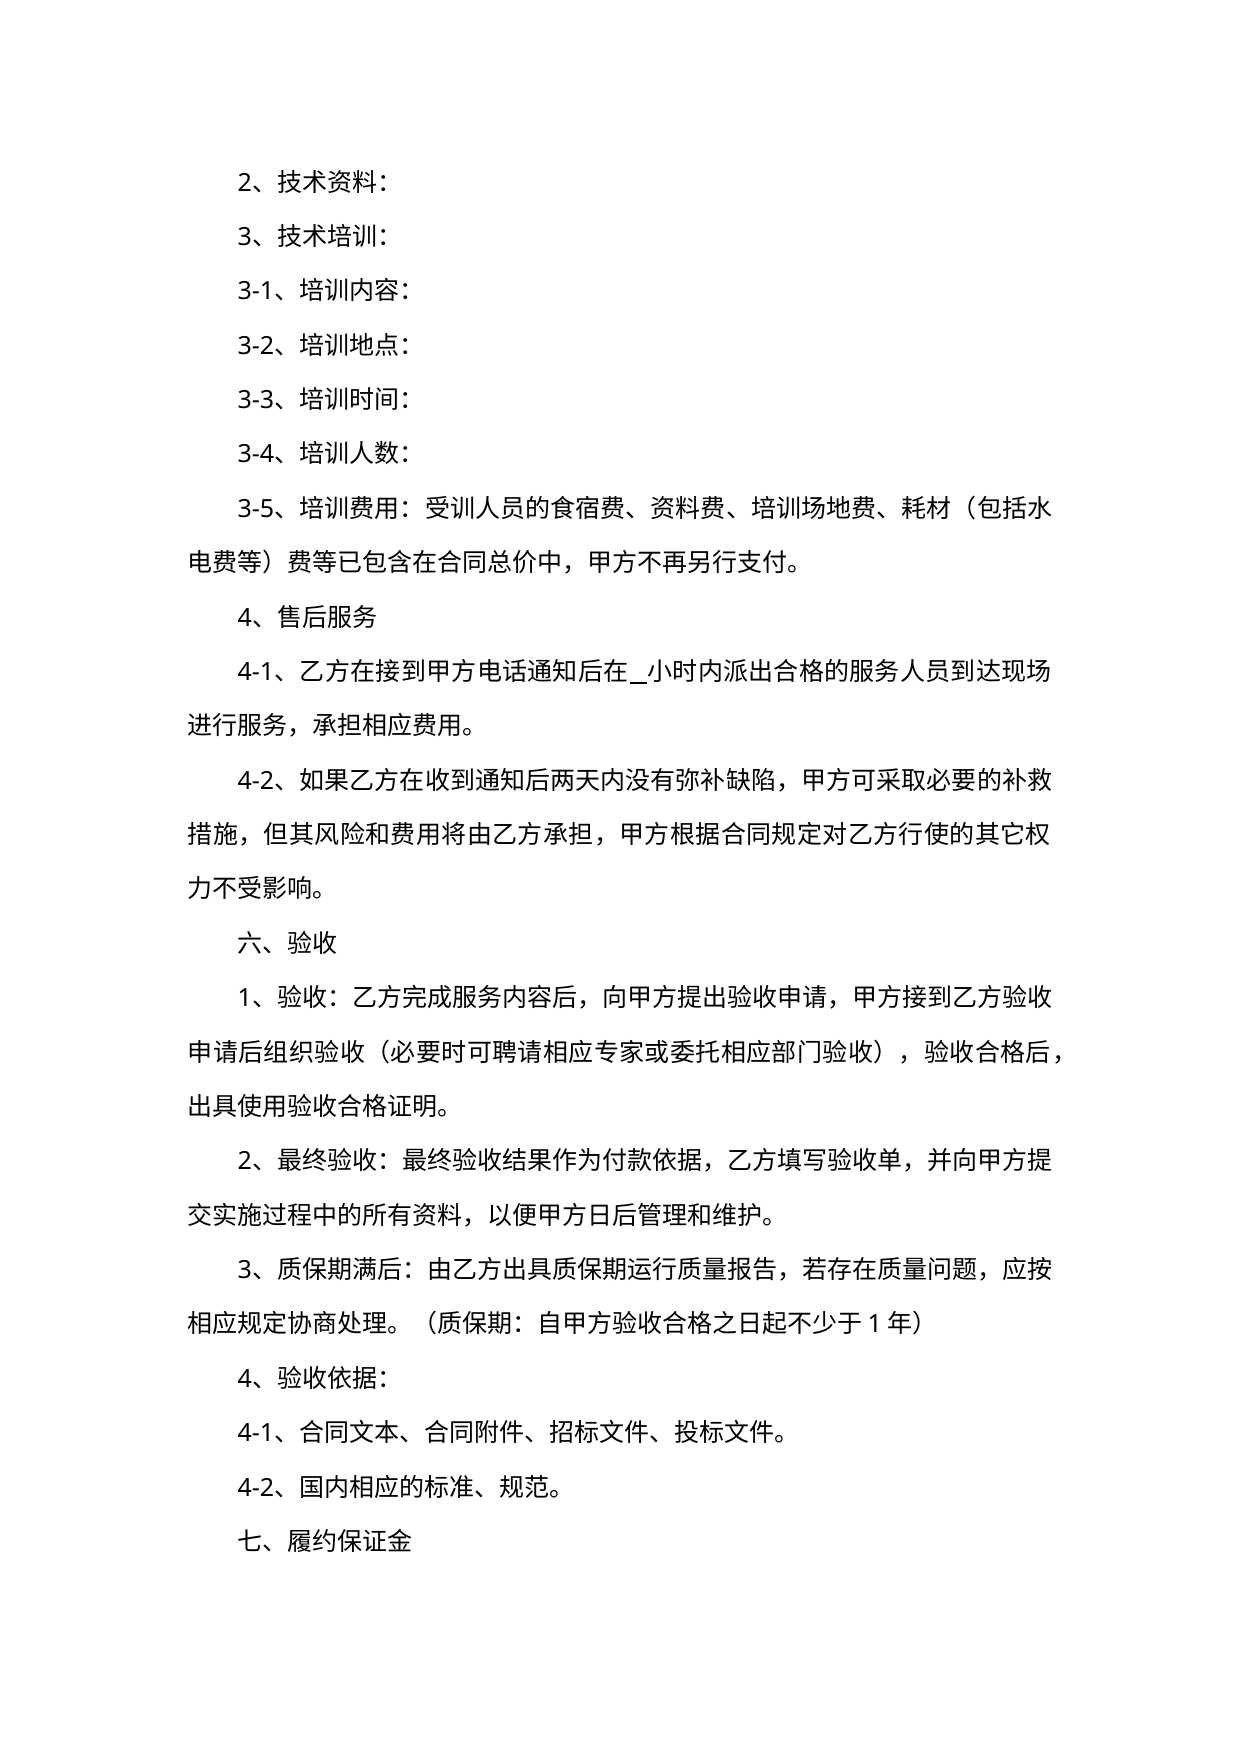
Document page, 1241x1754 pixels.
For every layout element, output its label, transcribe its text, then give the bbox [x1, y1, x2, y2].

text 3、技术培训： [187, 216, 1053, 253]
text 3、质保期满后：由乙方出具质保期运行质量报告，若存在质量问题，应按相应规定协商处理。（质保期：自甲方验收合格之日起不少于1年） [187, 1249, 1053, 1340]
text 3-2、培训地点： [187, 325, 1053, 361]
text 3-4、培训人数： [187, 434, 1053, 470]
text 2、技术资料： [187, 162, 1053, 198]
text 1、验收：乙方完成服务内容后，向甲方提出验收申请，甲方接到乙方验收申请后组织验收（必要时可聘请相应专家或委托相应部门验收），验收合格后，出具使用验收合格证明。 [187, 978, 1053, 1123]
text 3-3、培训时间： [187, 379, 1053, 416]
text 4-1、乙方在接到甲方电话通知后在 小时内派出合格的服务人员到达现场进行服务，承担相应费用。 [187, 651, 1053, 742]
text 4-2、如果乙方在收到通知后两天内没有弥补缺陷，甲方可采取必要的补救措施，但其风险和费用将由乙方承担，甲方根据合同规定对乙方行使的其它权力不受影响。 [187, 760, 1053, 905]
text 4-1、合同文本、合同附件、招标文件、投标文件。 [187, 1413, 1053, 1449]
text 2、最终验收：最终验收结果作为付款依据，乙方填写验收单，并向甲方提交实施过程中的所有资料，以便甲方日后管理和维护。 [187, 1141, 1053, 1231]
text 七、履约保证金 [187, 1521, 1053, 1558]
text 3-5、培训费用：受训人员的食宿费、资料费、培训场地费、耗材（包括水电费等）费等已包含在合同总价中，甲方不再另行支付。 [187, 488, 1053, 579]
text 六、验收 [187, 923, 1053, 959]
text 4-2、国内相应的标准、规范。 [187, 1467, 1053, 1503]
text 4、验收依据： [187, 1358, 1053, 1394]
text 3-1、培训内容： [187, 271, 1053, 307]
text 4、售后服务 [187, 597, 1053, 633]
